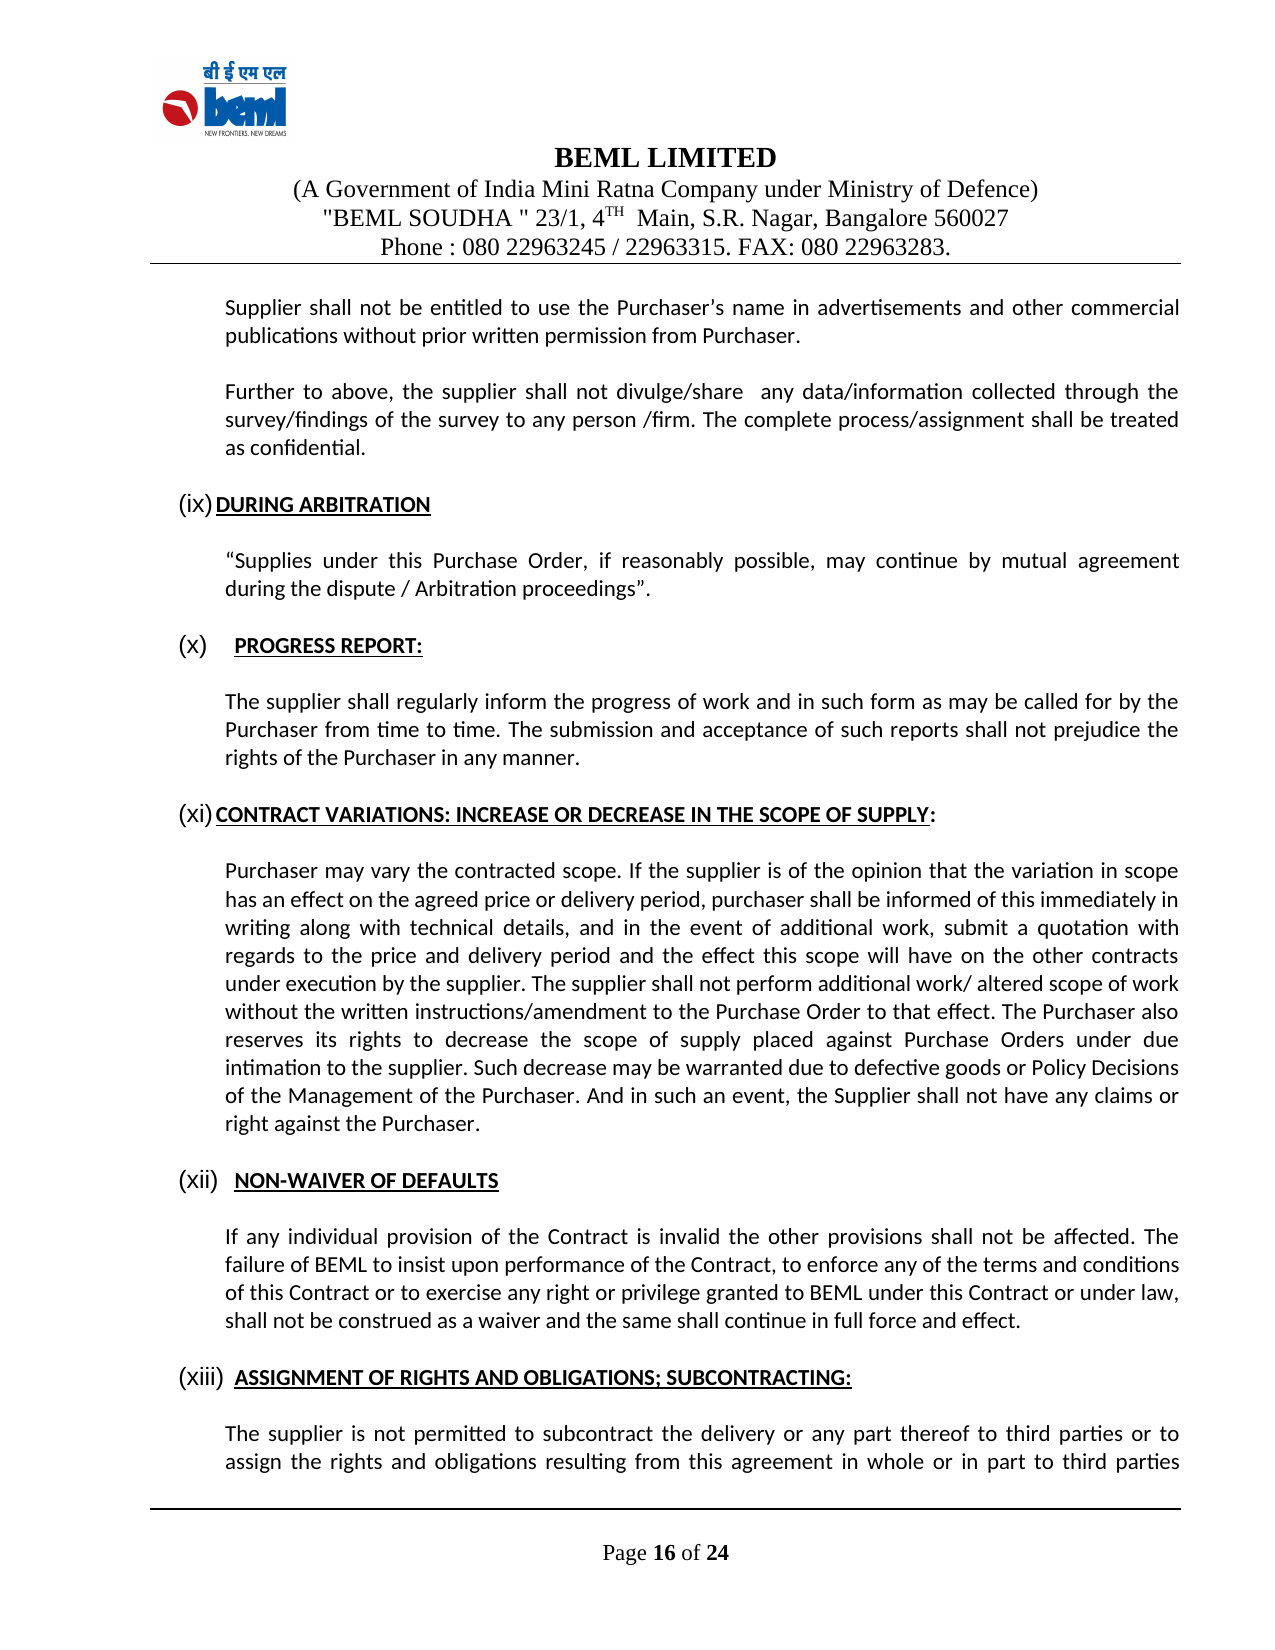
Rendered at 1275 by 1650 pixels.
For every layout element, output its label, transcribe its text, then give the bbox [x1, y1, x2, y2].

picture [150, 56, 299, 141]
list NON-WAIVER OF DEFAULTS [178, 1165, 1181, 1194]
list PROGRESS REPORT: [178, 630, 1181, 659]
text “Supplies under this Purchase Order, if reasonably possible, may continue by mutual agreement during the dispute / Arbitration proceedings”. [225, 546, 1181, 602]
text Purchaser may vary the contracted scope. If the supplier is of the opinion that the variation in scope has an effect on the agreed price or delivery period, purchaser shall be informed of this immediately in writing along with technical details, and in the event of additional work, submit a quotation with regards to the price and delivery period and the effect this scope will have on the other contracts under execution by the supplier. The supplier shall not perform additional work/ altered scope of work without the written instructions/amendment to the Purchase Order to that effect. The Purchaser also reserves its rights to decrease the scope of supply placed against Purchase Orders under due intimation to the supplier. Such decrease may be warranted due to defective goods or Policy Decisions of the Management of the Purchaser. And in such an event, the Supplier shall not have any claims or right against the Purchaser. [225, 857, 1181, 1137]
list DURING ARBITRATION [178, 489, 1181, 518]
text The supplier shall regularly inform the progress of work and in such form as may be called for by the Purchaser from time to time. The submission and acceptance of such reports shall not prejudice the rights of the Purchaser in any manner. [225, 687, 1181, 771]
text If any individual provision of the Contract is invalid the other provisions shall not be affected. The failure of BEML to insist upon performance of the Contract, to enforce any of the terms and conditions of this Contract or to exercise any right or privilege granted to BEML under this Contract or under law, shall not be construed as a waiver and the same shall continue in full force and effect. [225, 1222, 1181, 1334]
text Further to above, the supplier shall not divulge/share any data/information collected through the survey/findings of the survey to any person /firm. The complete process/assignment shall be treated as confidential. [225, 377, 1181, 461]
list ASSIGNMENT OF RIGHTS AND OBLIGATIONS; SUBCONTRACTING: [178, 1362, 1181, 1391]
list CONTRACT VARIATIONS: INCREASE OR DECREASE IN THE SCOPE OF SUPPLY: [178, 799, 1181, 829]
